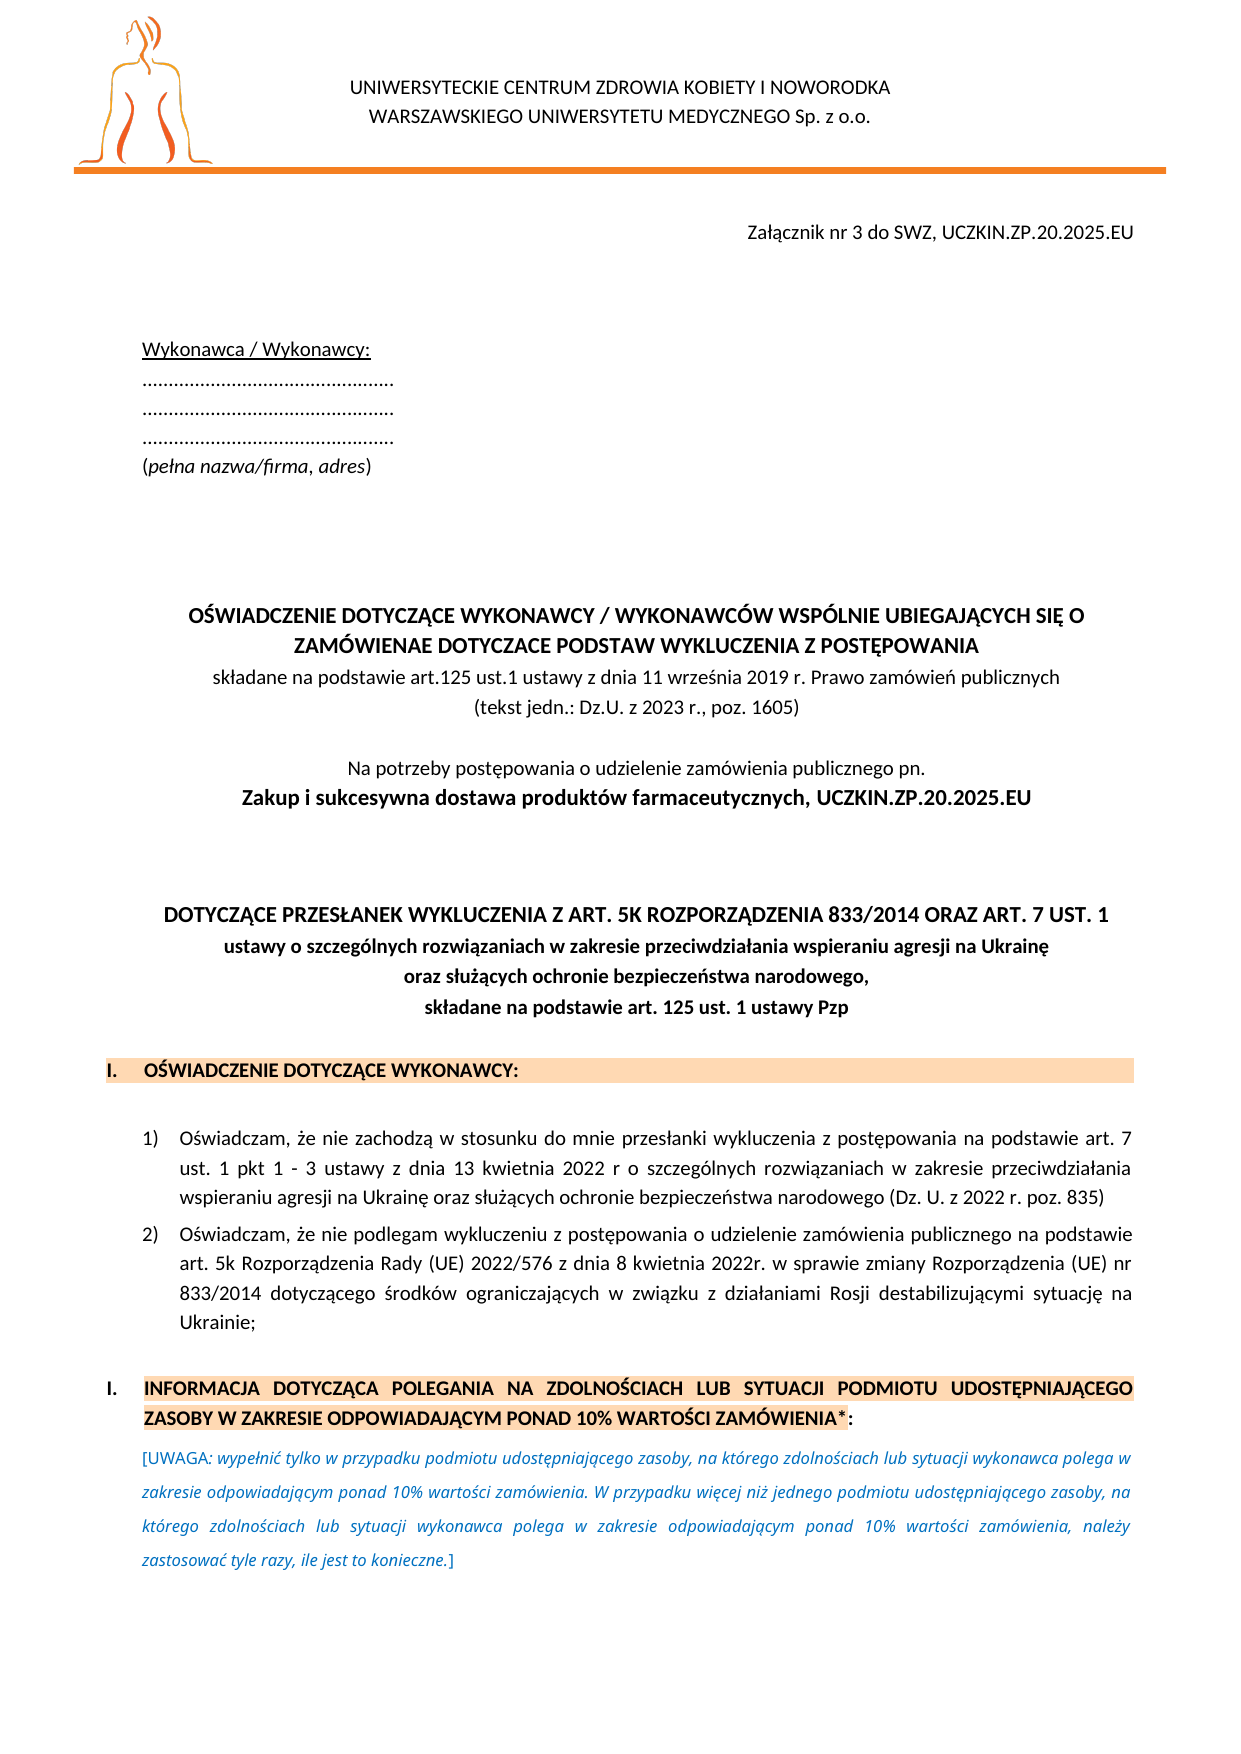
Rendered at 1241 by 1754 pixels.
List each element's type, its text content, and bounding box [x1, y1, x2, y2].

text składane na podstawie art.125 ust.1 ustawy z dnia 11 września 2019 r. Prawo zamówień publicznych [142, 660, 1132, 690]
subtitle Oświadczam, że nie podlegam wykluczeniu z postępowania o udzielenie zamówienia publicznego na podstawie art. 5k Rozporządzenia Rady (UE) 2022/576 z dnia 8 kwietnia 2022r. w sprawie zmiany Rozporządzenia (UE) nr 833/2014 dotyczącego środków ograniczających w związku z działaniami Rosji destabilizującymi sytuację na Ukrainie; [142, 1221, 1134, 1334]
text (pełna nazwa/firma, adres) [142, 453, 1134, 479]
text Załącznik nr 3 do SWZ, UCZKIN.ZP.20.2025.EU [142, 219, 1134, 245]
text składane na podstawie art. 125 ust. 1 ustawy Pzp [142, 990, 1132, 1020]
text oraz służących ochronie bezpieczeństwa narodowego, [142, 959, 1132, 990]
text Zakup i sukcesywna dostawa produktów farmaceutycznych, UCZKIN.ZP.20.2025.EU [142, 782, 1132, 842]
text Na potrzeby postępowania o udzielenie zamówienia publicznego pn. [142, 751, 1132, 782]
subtitle OŚWIADCZENIE DOTYCZĄCE WYKONAWCY: [106, 1058, 1134, 1083]
text Wykonawca / Wykonawcy: [142, 337, 1134, 362]
text ustawy o szczególnych rozwiązaniach w zakresie przeciwdziałania wspieraniu agresji na Ukrainę [142, 929, 1132, 959]
text ................................................ [142, 366, 1134, 391]
subtitle INFORMACJA DOTYCZĄCA POLEGANIA NA ZDOLNOŚCIACH LUB SYTUACJI PODMIOTU UDOSTĘPNIAJĄCEGO ZASOBY W ZAKRESIE ODPOWIADAJĄCYM PONAD 10% WARTOŚCI ZAMÓWIENIA*: [106, 1376, 1134, 1430]
subtitle Oświadczam, że nie zachodzą w stosunku do mnie przesłanki wykluczenia z postępowania na podstawie art. 7 ust. 1 pkt 1 - 3 ustawy z dnia 13 kwietnia 2022 r o szczególnych rozwiązaniach w zakresie przeciwdziałania wspieraniu agresji na Ukrainę oraz służących ochronie bezpieczeństwa narodowego (Dz. U. z 2022 r. poz. 835) [142, 1126, 1134, 1209]
text ................................................ [142, 395, 1134, 420]
text OŚWIADCZENIE DOTYCZĄCE WYKONAWCY / WYKONAWCÓW WSPÓLNIE UBIEGAJĄCYCH SIĘ O ZAMÓWIENAE DOTYCZACE PODSTAW WYKLUCZENIA Z POSTĘPOWANIA [142, 599, 1132, 660]
text DOTYCZĄCE PRZESŁANEK WYKLUCZENIA Z ART. 5K ROZPORZĄDZENIA 833/2014 ORAZ ART. 7 UST. 1 [142, 898, 1132, 929]
text (tekst jedn.: Dz.U. z 2023 r., poz. 1605) [142, 690, 1132, 721]
text ................................................ [142, 424, 1134, 449]
text [UWAGA: wypełnić tylko w przypadku podmiotu udostępniającego zasoby, na którego zdolnościach lub sytuacji wykonawca polega w zakresie odpowiadającym ponad 10% wartości zamówienia. W przypadku więcej niż jednego podmiotu udostępniającego zasoby, na którego zdolnościach lub sytuacji wykonawca polega w zakresie odpowiadającym ponad 10% wartości zamówienia, należy zastosować tyle razy, ile jest to konieczne.] [142, 1446, 1134, 1571]
